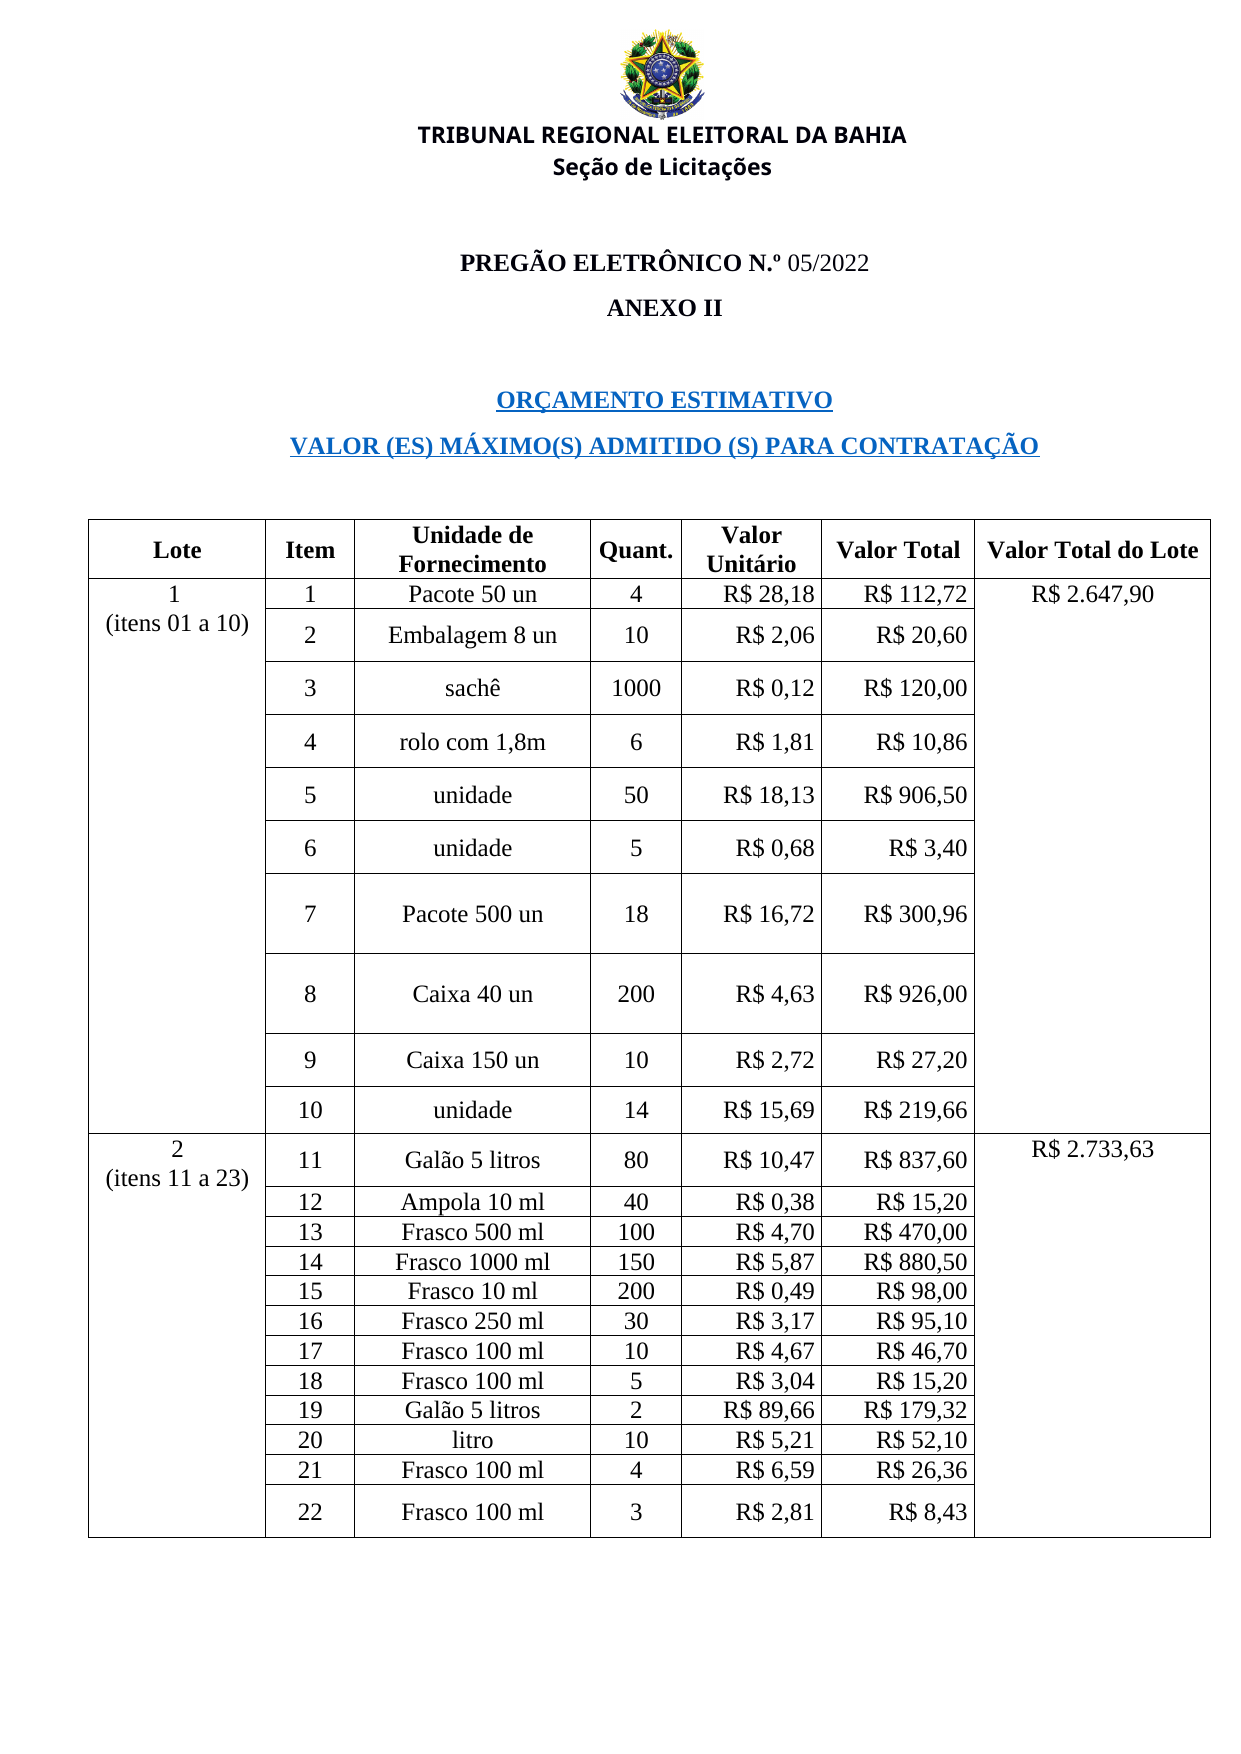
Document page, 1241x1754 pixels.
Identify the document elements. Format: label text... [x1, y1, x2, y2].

table_cell 3 [266, 662, 354, 714]
table_cell Caixa 150 un [355, 1034, 590, 1086]
table_cell R$ 20,60 [822, 609, 974, 661]
table_cell 9 [266, 1034, 354, 1086]
table_cell 11 [266, 1134, 354, 1186]
table_header Item [266, 520, 354, 578]
table_header Valor Total [822, 520, 974, 578]
text ORÇAMENTO ESTIMATIVO [133, 382, 1196, 415]
table_cell 12 [266, 1187, 354, 1216]
table_cell R$ 0,49 [682, 1276, 821, 1305]
table_cell R$ 5,21 [682, 1425, 821, 1454]
table_cell R$ 300,96 [822, 874, 974, 953]
table_cell Frasco 100 ml [355, 1485, 590, 1537]
table_cell R$ 26,36 [822, 1455, 974, 1484]
table_cell R$ 10,47 [682, 1134, 821, 1186]
table_cell R$ 10,86 [822, 715, 974, 767]
table_cell Frasco 100 ml [355, 1455, 590, 1484]
table_cell 10 [591, 609, 681, 661]
table_cell Pacote 50 un [355, 579, 590, 608]
table_cell 18 [591, 874, 681, 953]
table_cell 10 [266, 1087, 354, 1133]
table_cell R$ 2,06 [682, 609, 821, 661]
table_cell 5 [591, 1366, 681, 1394]
table_cell R$ 926,00 [822, 954, 974, 1033]
table_cell 30 [591, 1306, 681, 1335]
table_cell R$ 4,67 [682, 1336, 821, 1365]
table_cell R$ 470,00 [822, 1217, 974, 1246]
table_cell R$ 6,59 [682, 1455, 821, 1484]
table_cell 22 [266, 1485, 354, 1537]
table_cell R$ 27,20 [822, 1034, 974, 1086]
table_cell 14 [266, 1247, 354, 1275]
table_cell litro [355, 1425, 590, 1454]
table_cell R$ 179,32 [822, 1396, 974, 1424]
table_cell rolo com 1,8m [355, 715, 590, 767]
table_cell R$ 2.733,63 [975, 1134, 1210, 1537]
table_cell 1 [266, 579, 354, 608]
table_cell 10 [591, 1336, 681, 1365]
table_cell 80 [591, 1134, 681, 1186]
table_cell R$ 0,68 [682, 821, 821, 873]
table_cell 50 [591, 768, 681, 820]
table_cell 20 [266, 1425, 354, 1454]
table_cell R$ 0,38 [682, 1187, 821, 1216]
table_cell 5 [266, 768, 354, 820]
table_cell 3 [591, 1485, 681, 1537]
table_cell 200 [591, 1276, 681, 1305]
table_cell 10 [591, 1034, 681, 1086]
table_cell Frasco 250 ml [355, 1306, 590, 1335]
table_cell Caixa 40 un [355, 954, 590, 1033]
table_cell R$ 906,50 [822, 768, 974, 820]
table_cell R$ 5,87 [682, 1247, 821, 1275]
table_cell 4 [266, 715, 354, 767]
table_cell 10 [591, 1425, 681, 1454]
table_cell R$ 219,66 [822, 1087, 974, 1133]
table_cell Galão 5 litros [355, 1396, 590, 1424]
table_header Unidade de Fornecimento [355, 520, 590, 578]
table_cell R$ 2,81 [682, 1485, 821, 1537]
table_cell R$ 3,40 [822, 821, 974, 873]
table_cell unidade [355, 821, 590, 873]
table_cell R$ 120,00 [822, 662, 974, 714]
table_cell sachê [355, 662, 590, 714]
table_cell R$ 2.647,90 [975, 579, 1210, 1133]
table_cell 14 [591, 1087, 681, 1133]
table_cell unidade [355, 1087, 590, 1133]
table_cell R$ 15,69 [682, 1087, 821, 1133]
table_cell R$ 15,20 [822, 1187, 974, 1216]
table_cell 15 [266, 1276, 354, 1305]
table_cell 8 [266, 954, 354, 1033]
table_cell R$ 89,66 [682, 1396, 821, 1424]
table_cell 21 [266, 1455, 354, 1484]
table_cell 13 [266, 1217, 354, 1246]
table_cell 19 [266, 1396, 354, 1424]
table_cell 1000 [591, 662, 681, 714]
table_cell 6 [591, 715, 681, 767]
table_cell 40 [591, 1187, 681, 1216]
text ANEXO II [133, 290, 1196, 323]
table_cell R$ 52,10 [822, 1425, 974, 1454]
table_cell R$ 98,00 [822, 1276, 974, 1305]
table_cell R$ 112,72 [822, 579, 974, 608]
table_cell R$ 15,20 [822, 1366, 974, 1394]
table_cell Embalagem 8 un [355, 609, 590, 661]
text PREGÃO ELETRÔNICO N.º [133, 244, 1196, 278]
table_cell R$ 0,12 [682, 662, 821, 714]
table_cell 1 (itens 01 a 10) [89, 579, 265, 1133]
table_cell Frasco 1000 ml [355, 1247, 590, 1275]
table_cell R$ 880,50 [822, 1247, 974, 1275]
table_cell R$ 16,72 [682, 874, 821, 953]
table_cell 2 [266, 609, 354, 661]
table_cell 2 (itens 11 a 23) [89, 1134, 265, 1537]
table_header Quant. [591, 520, 681, 578]
table_cell 6 [266, 821, 354, 873]
table_cell Pacote 500 un [355, 874, 590, 953]
table_cell 4 [591, 1455, 681, 1484]
table_cell R$ 28,18 [682, 579, 821, 608]
table_cell Frasco 100 ml [355, 1366, 590, 1394]
table_cell 16 [266, 1306, 354, 1335]
table_header Valor Total do Lote [975, 520, 1210, 578]
table_cell 18 [266, 1366, 354, 1394]
table_cell Frasco 500 ml [355, 1217, 590, 1246]
table_cell R$ 18,13 [682, 768, 821, 820]
table_cell R$ 4,70 [682, 1217, 821, 1246]
table_header Lote [89, 520, 265, 578]
table_cell Frasco 10 ml [355, 1276, 590, 1305]
table_cell 5 [591, 821, 681, 873]
table_cell unidade [355, 768, 590, 820]
table_cell R$ 3,17 [682, 1306, 821, 1335]
table_cell 7 [266, 874, 354, 953]
table_cell Frasco 100 ml [355, 1336, 590, 1365]
table_cell R$ 3,04 [682, 1366, 821, 1394]
table_cell 2 [591, 1396, 681, 1424]
table_cell Galão 5 litros [355, 1134, 590, 1186]
table_cell Ampola 10 ml [355, 1187, 590, 1216]
table_cell 150 [591, 1247, 681, 1275]
table_cell 4 [591, 579, 681, 608]
table_cell R$ 2,72 [682, 1034, 821, 1086]
table_header Valor Unitário [682, 520, 821, 578]
table_cell R$ 837,60 [822, 1134, 974, 1186]
table_cell 17 [266, 1336, 354, 1365]
table_cell R$ 8,43 [822, 1485, 974, 1537]
table_cell 100 [591, 1217, 681, 1246]
table_cell 200 [591, 954, 681, 1033]
table_cell R$ 1,81 [682, 715, 821, 767]
text VALOR (ES) MÁXIMO(S) ADMITIDO (S) PARA CONTRATAÇÃO [133, 428, 1196, 461]
table_cell R$ 46,70 [822, 1336, 974, 1365]
table_cell R$ 4,63 [682, 954, 821, 1033]
table_cell R$ 95,10 [822, 1306, 974, 1335]
